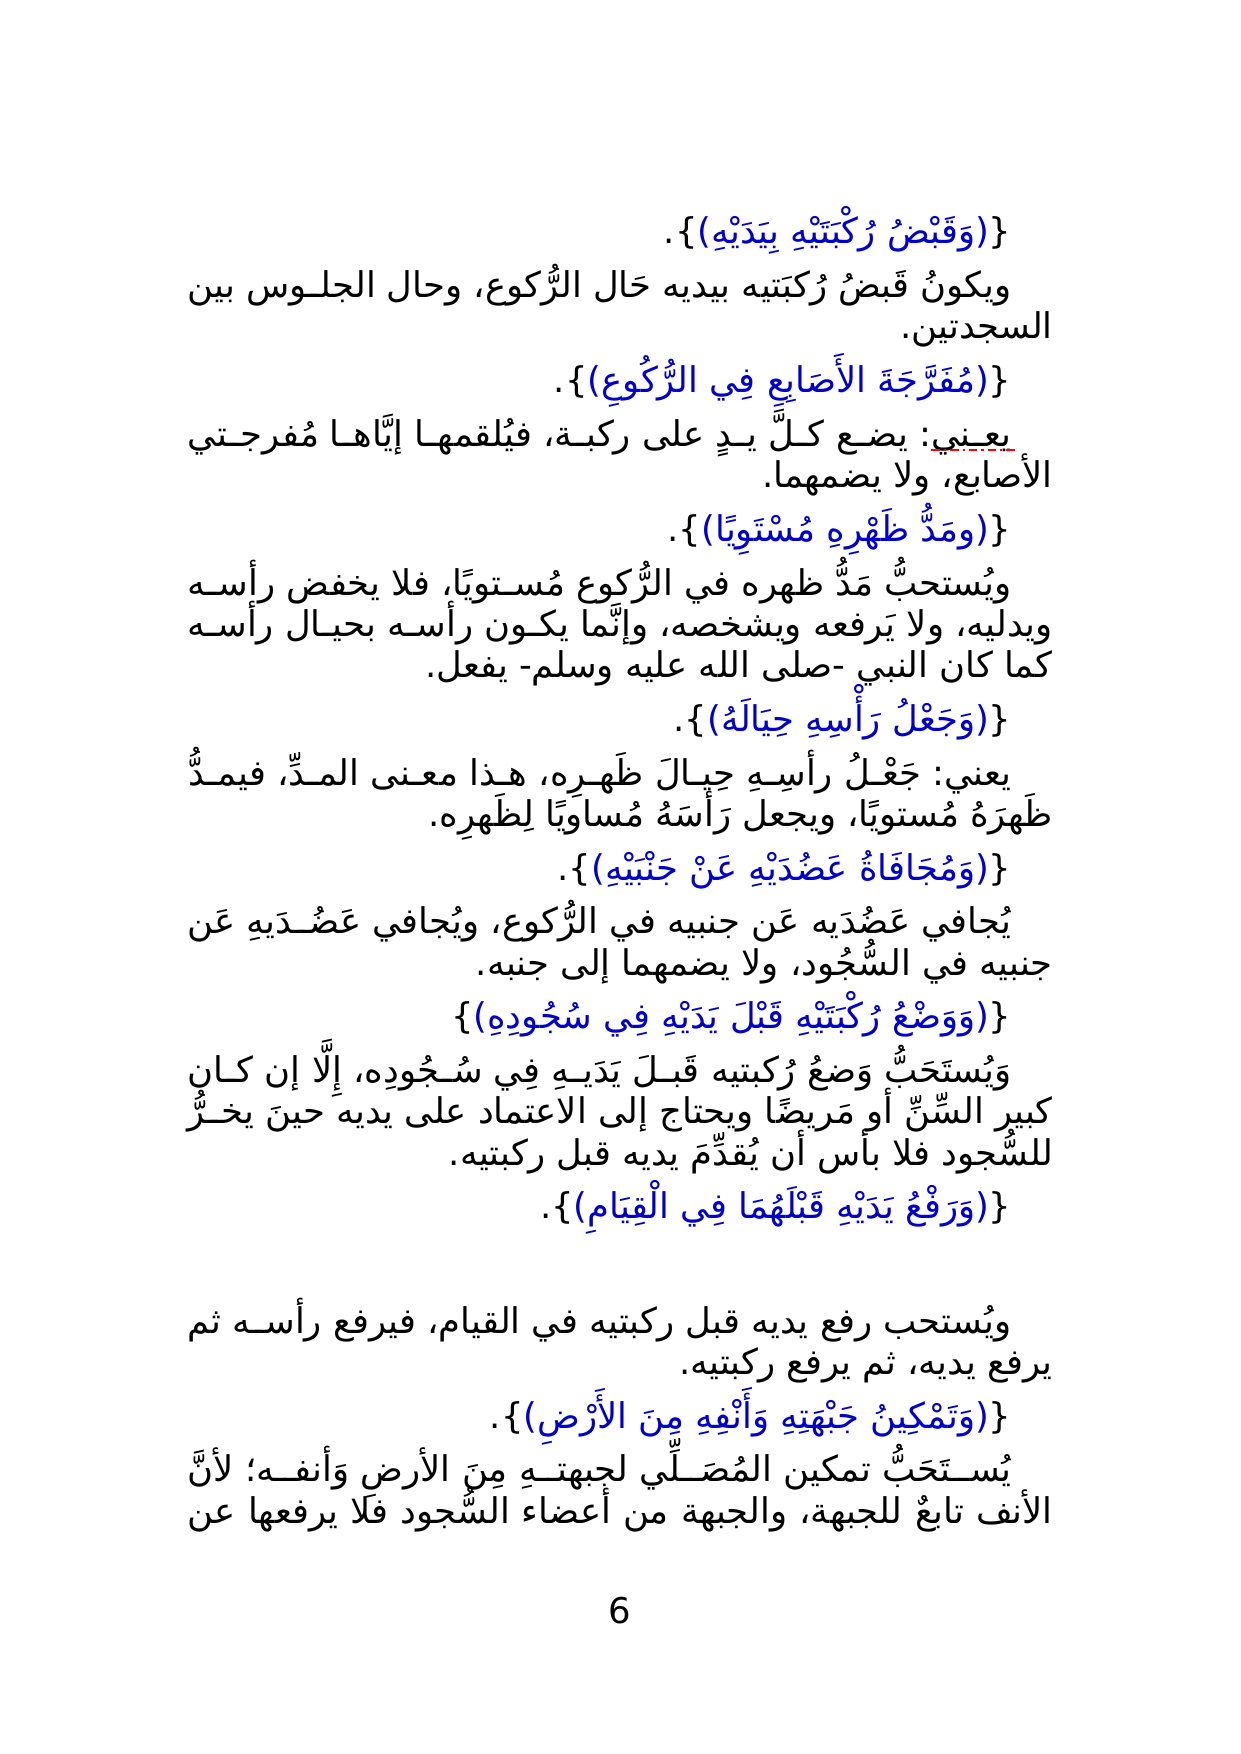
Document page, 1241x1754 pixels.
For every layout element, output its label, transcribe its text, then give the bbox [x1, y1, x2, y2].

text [187, 1449, 1053, 1531]
text {(وَتَمْكِينُ جَبْهَتِهِ وَأَنْفِهِ مِنَ الأَرْضِ)}. [187, 1395, 1053, 1436]
text {(وَرَفْعُ يَدَيْهِ قَبْلَهُمَا فِي الْقِيَامِ)}. [187, 1186, 1053, 1227]
text {(وَوَضْعُ رُكْبَتَيْهِ قَبْلَ يَدَيْهِ فِي سُجُودِهِ)} [187, 996, 1053, 1037]
text ويُستحب رفع يديه قبل ركبتيه في القيام، فيرفع رأسه ثم يرفع يديه، ثم يرفع ركبتيه. [187, 1300, 1053, 1383]
text يعني: جَعْلُ رأسِهِ حِيالَ ظَهرِه، هذا معنى المدِّ، فيمدُّ ظَهرَهُ مُستويًا، ويجعل رَأسَهُ مُساويًا لِظَهرِه. [187, 752, 1053, 834]
text يُجافي عَضُدَيه عَن جنبيه في الرُّكوع، ويُجافي عَضُدَيهِ عَن جنبيه في السُّجُود، ولا يضمهما إلى جنبه. [187, 901, 1053, 983]
text {(وَقَبْضُ رُكْبَتَيْهِ بِيَدَيْهِ)}. [187, 211, 1053, 252]
text ويكونُ قَبضُ رُكبَتيه بيديه حَال الرُّكوع، وحال الجلوس بين السجدتين. [187, 264, 1053, 347]
text يعني: يضع كلَّ يدٍ على ركبة، فيُلقمها إيَّاها مُفرجتي الأصابع، ولا يضمهما. [187, 413, 1053, 496]
text وَيُستَحَبُّ وَضعُ رُكبتيه قَبلَ يَدَيهِ فِي سُجُودِه، إِلَّا إن كان كبير السِّنِّ أو مَريضًا ويحتاج إلى الاعتماد على يديه حينَ يخرُّ للسُّجود فلا بأس أن يُقدِّمَ يديه قبل ركبتيه. [187, 1049, 1053, 1173]
text {(وَجَعْلُ رَأْسِهِ حِيَالَهُ)}. [187, 698, 1053, 739]
text {(ومَدُّ ظَهْرِهِ مُسْتَوِيًا)}. [187, 508, 1053, 549]
text {(مُفَرَّجَةَ الأَصَابِعِ فِي الرُّكُوعِ)}. [187, 359, 1053, 401]
text {(وَمُجَافَاةُ عَضُدَيْهِ عَنْ جَنْبَيْهِ)}. [187, 847, 1053, 888]
text ويُستحبُّ مَدُّ ظهره في الرُّكوع مُستويًا، فلا يخفض رأسه ويدليه، ولا يَرفعه ويشخصه، وإنَّما يكون رأسه بحيال رأسه كما كان النبي -صلى الله عليه وسلم- يفعل. [187, 562, 1053, 686]
